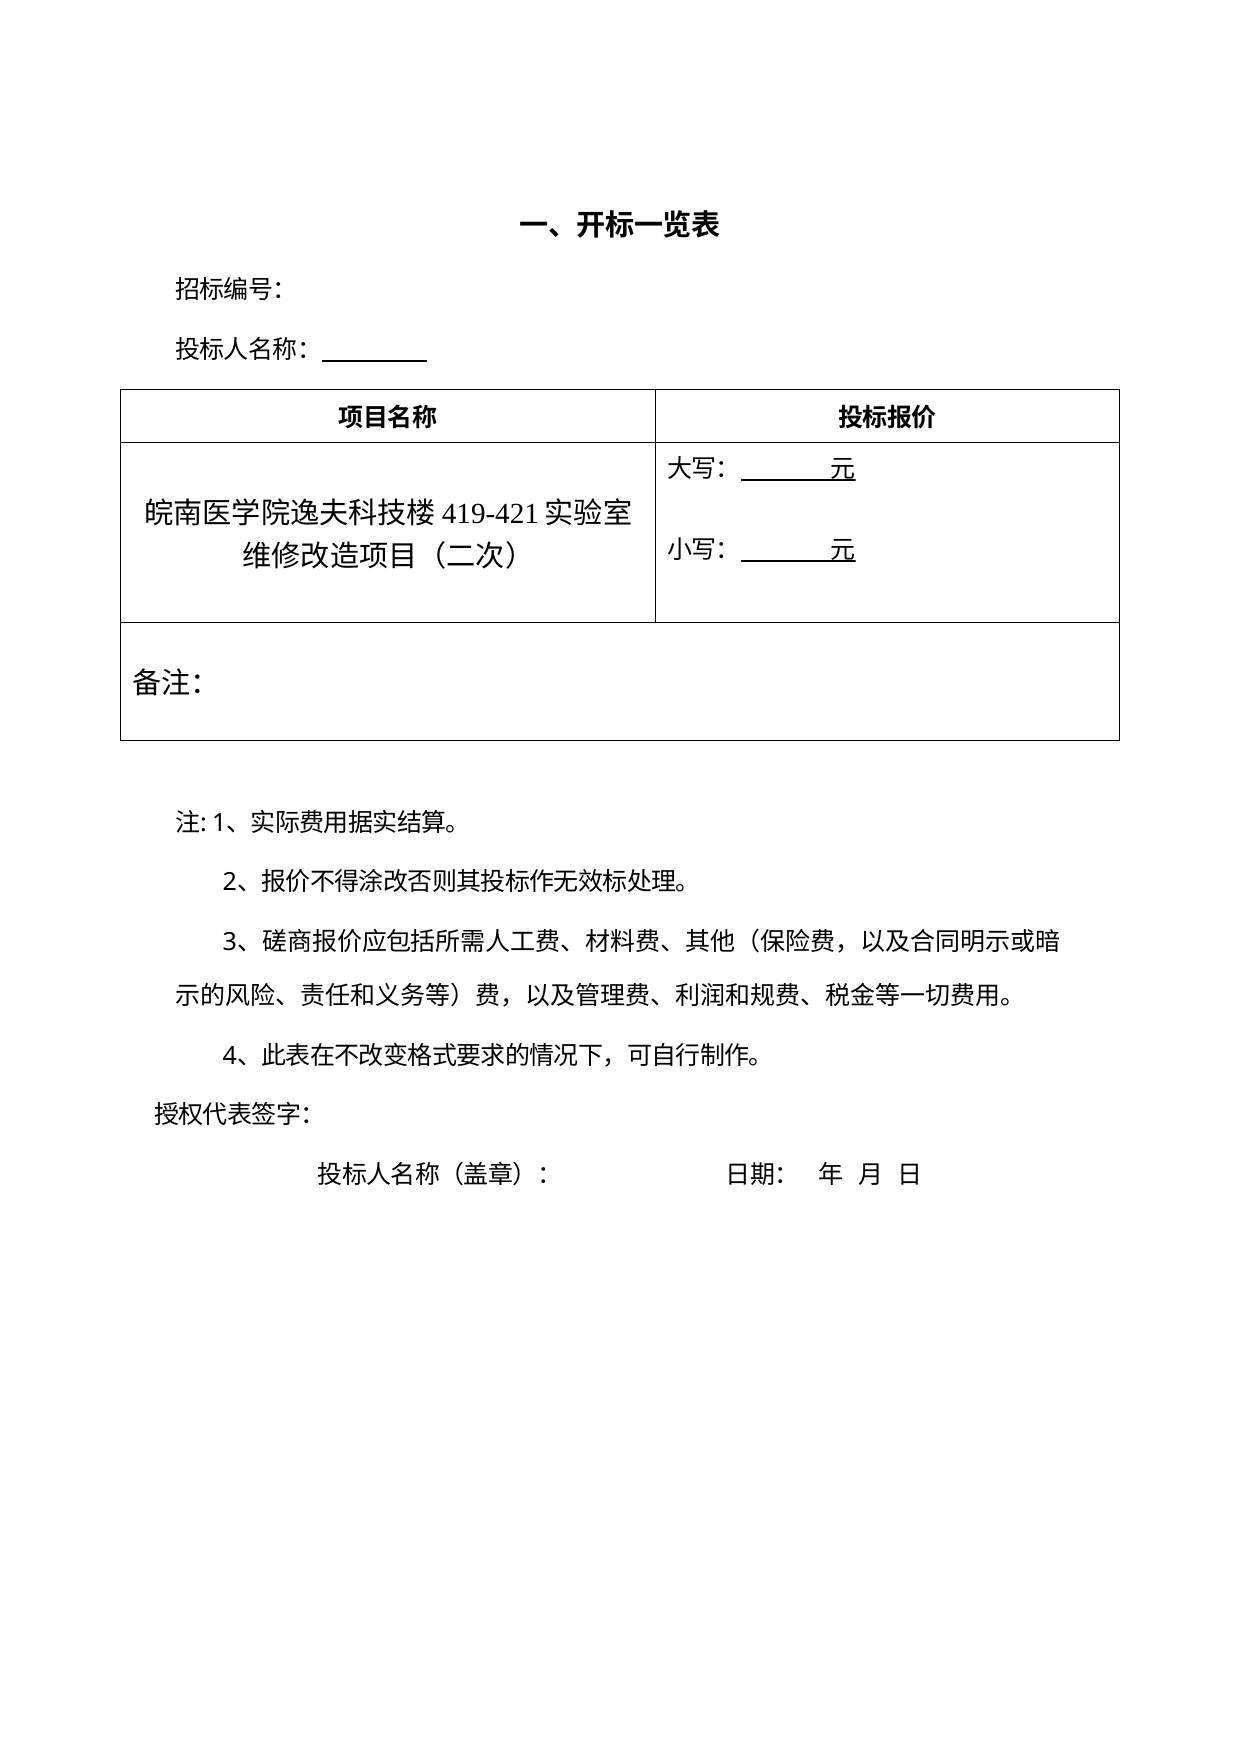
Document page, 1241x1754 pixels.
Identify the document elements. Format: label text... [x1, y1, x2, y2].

text 一、开标一览表 [175, 201, 1065, 243]
text 注: 1、实际费用据实结算。 [175, 802, 1065, 838]
text 招标编号： [175, 270, 1065, 306]
text 授权代表签字： [154, 1095, 1179, 1131]
table_header 项目名称 [121, 390, 655, 442]
text 投标人名称： [175, 329, 1065, 366]
table_cell 大写： 元 小写： 元 [656, 443, 1119, 622]
text 4、此表在不改变格式要求的情况下，可自行制作。 [175, 1035, 1065, 1071]
table_cell 备注： [121, 623, 1119, 739]
text 3、磋商报价应包括所需人工费、材料费、其他（保险费，以及合同明示或暗示的风险、责任和义务等）费，以及管理费、利润和规费、税金等一切费用。 [175, 921, 1065, 1012]
text 投标人名称（盖章）： 日期： 年 月 日 [175, 1154, 1065, 1191]
text 2、报价不得涂改否则其投标作无效标处理。 [175, 862, 1065, 898]
table_header 投标报价 [656, 390, 1119, 442]
table_cell 皖南医学院逸夫科技楼419-421实验室维修改造项目（二次） [121, 443, 655, 622]
